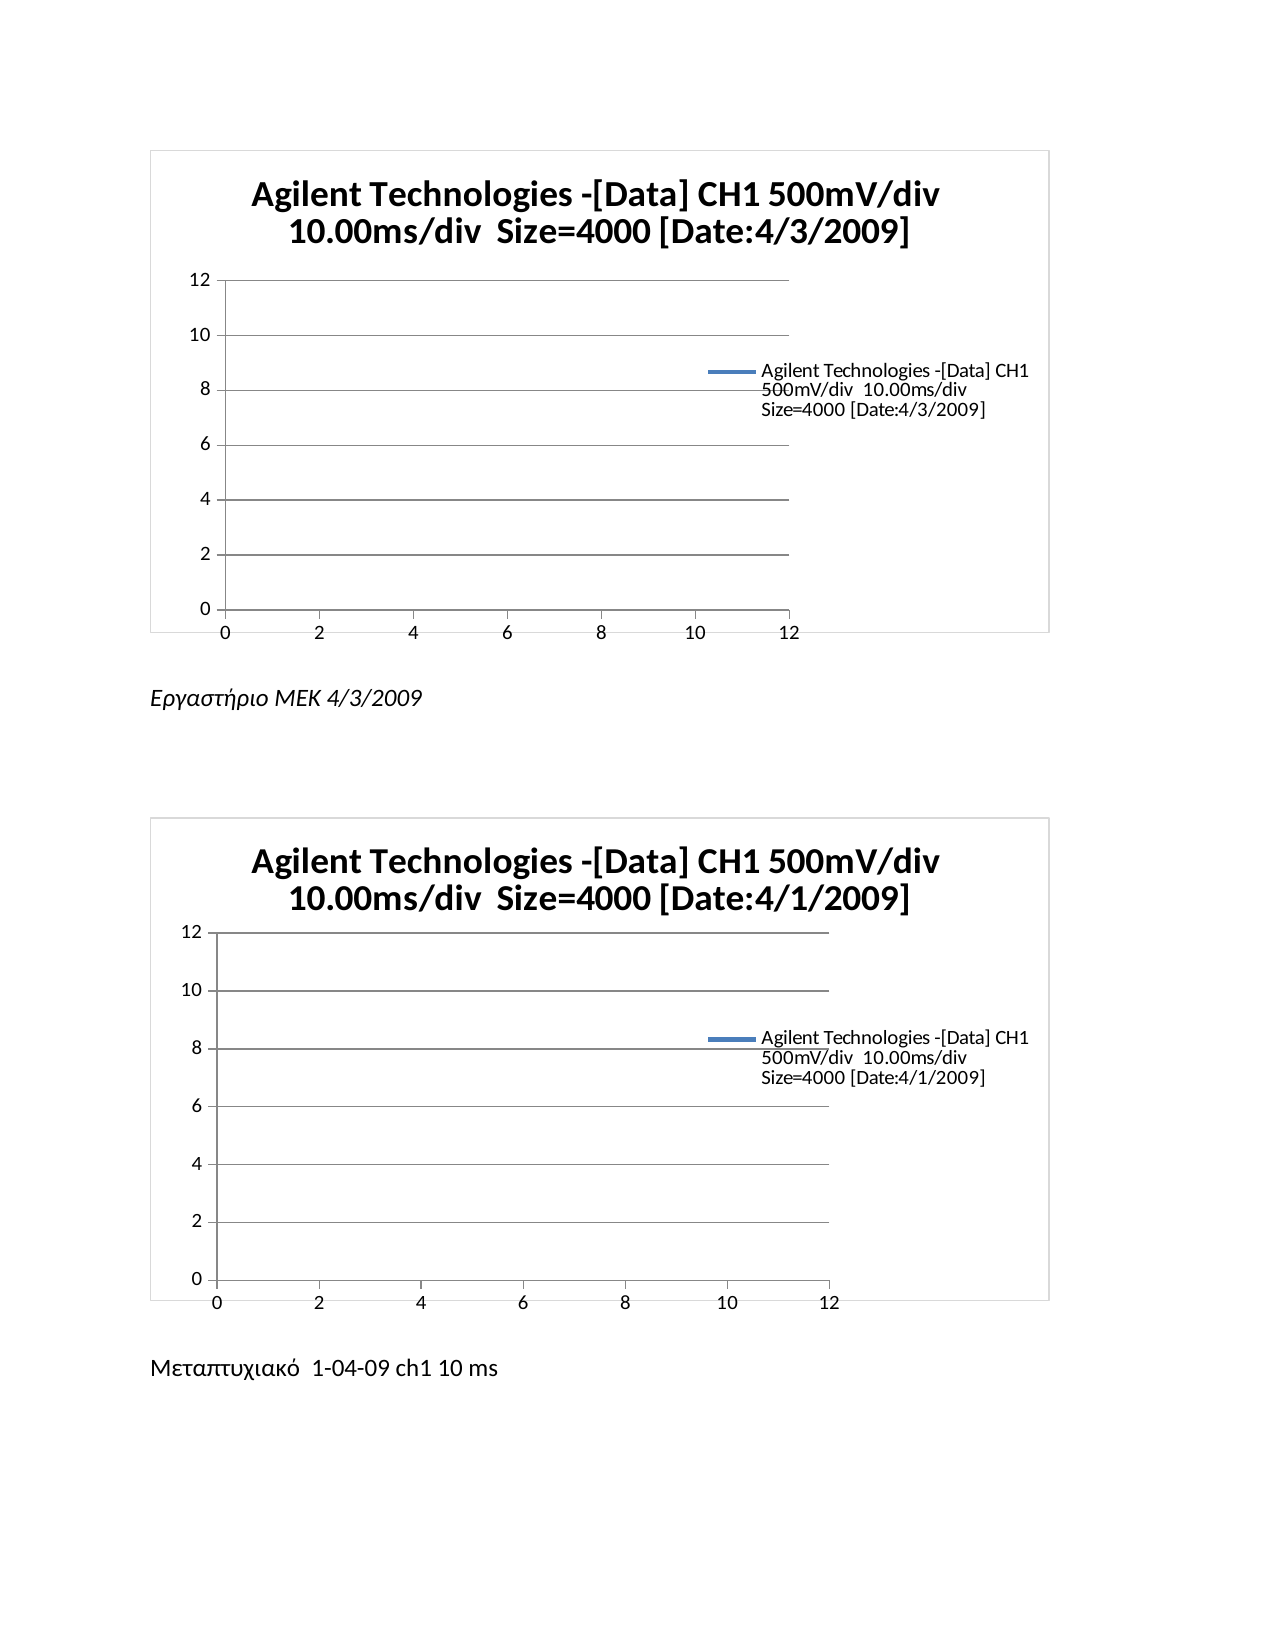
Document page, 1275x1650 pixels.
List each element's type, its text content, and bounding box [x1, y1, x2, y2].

text Μεταπτυχιακό 1-04-09 ch1 10 ms [150, 1352, 1125, 1382]
text Εργαστήριο ΜΕΚ 4/3/2009 [150, 682, 1125, 712]
